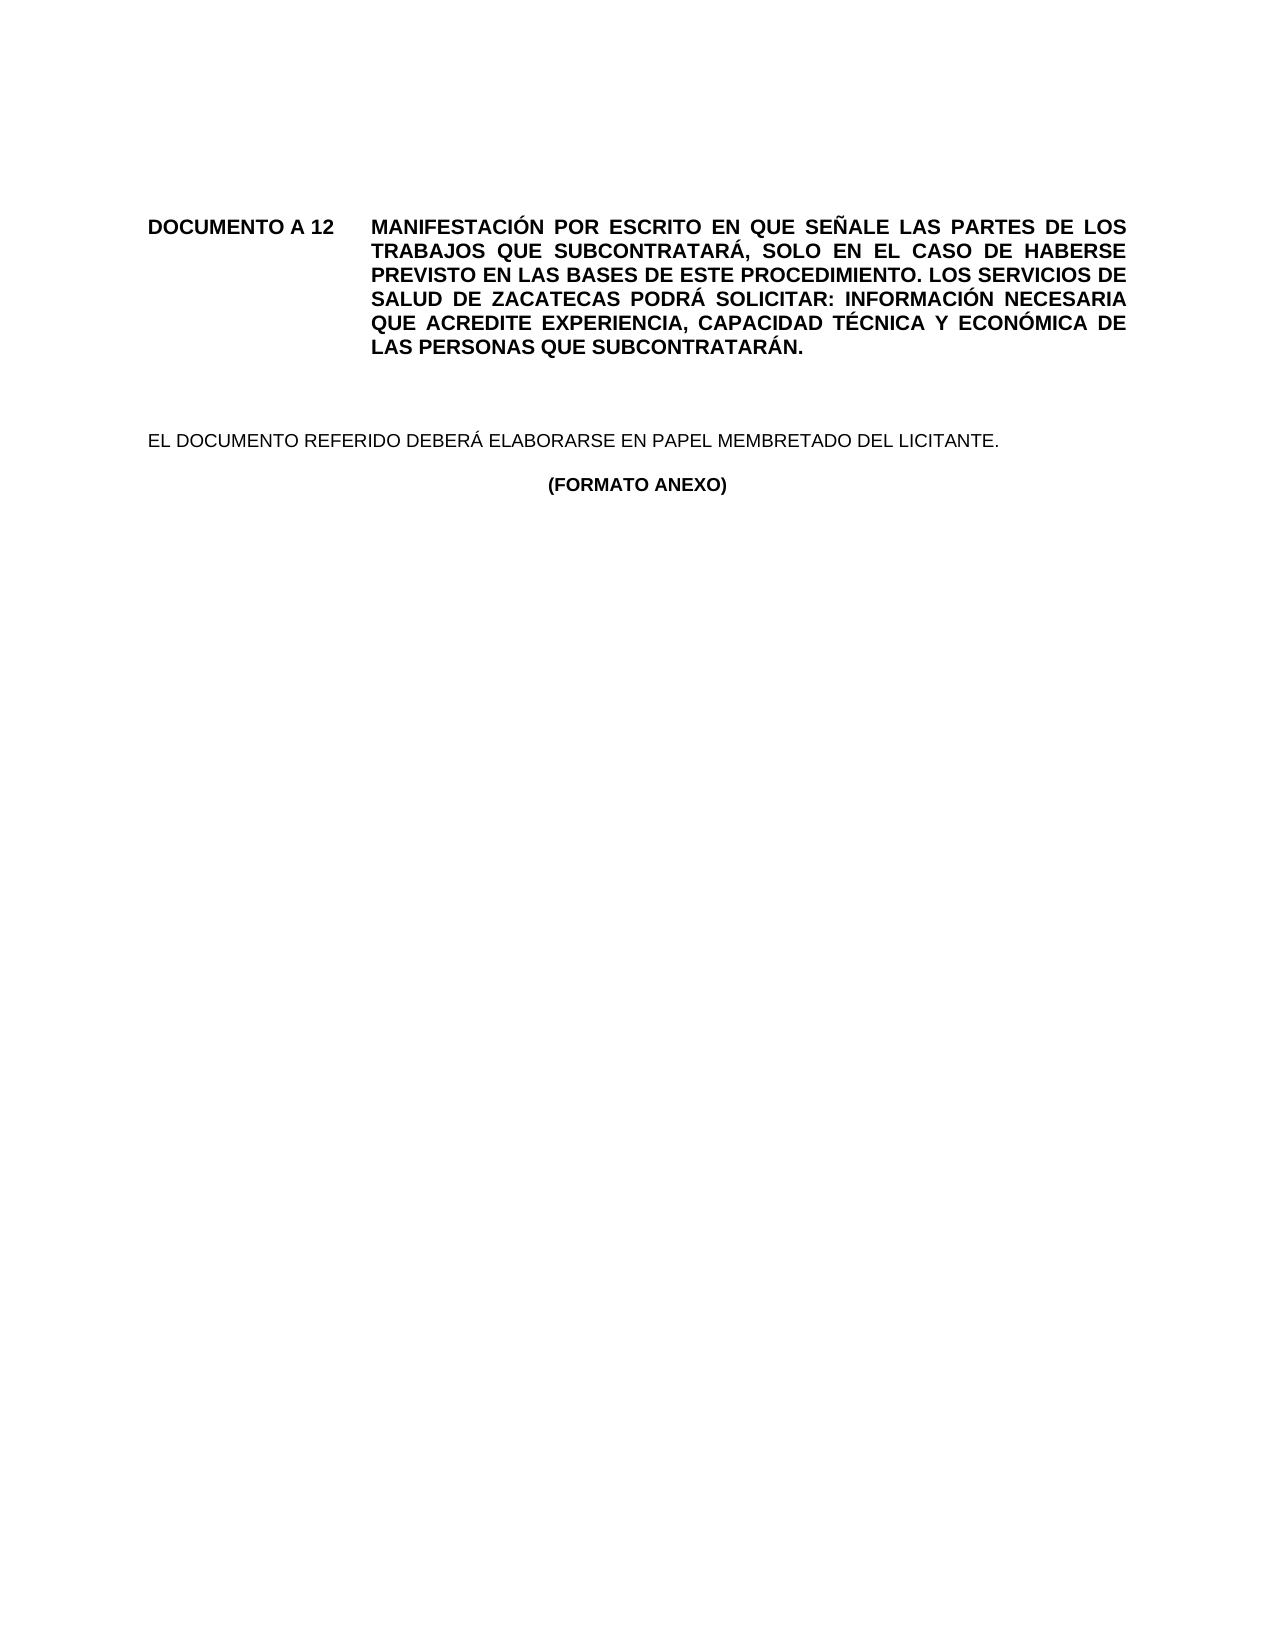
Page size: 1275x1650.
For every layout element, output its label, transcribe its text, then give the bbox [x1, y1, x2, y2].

text (FORMATO ANEXO) [148, 473, 1127, 495]
text DOCUMENTO A 12 MANIFESTACIÓN POR ESCRITO EN QUE SEÑALE LAS PARTES DE LOS TRABAJOS QUE SUBCONTRATARÁ, SOLO EN EL CASO DE HABERSE PREVISTO EN LAS BASES DE ESTE PROCEDIMIENTO. LOS SERVICIOS DE SALUD DE ZACATECAS PODRÁ SOLICITAR: INFORMACIÓN NECESARIA QUE ACREDITE EXPERIENCIA, CAPACIDAD TÉCNICA Y ECONÓMICA DE LAS PERSONAS QUE SUBCONTRATARÁN. [148, 215, 1127, 358]
text EL DOCUMENTO REFERIDO DEBERÁ ELABORARSE EN PAPEL MEMBRETADO DEL LICITANTE. [148, 430, 1127, 452]
